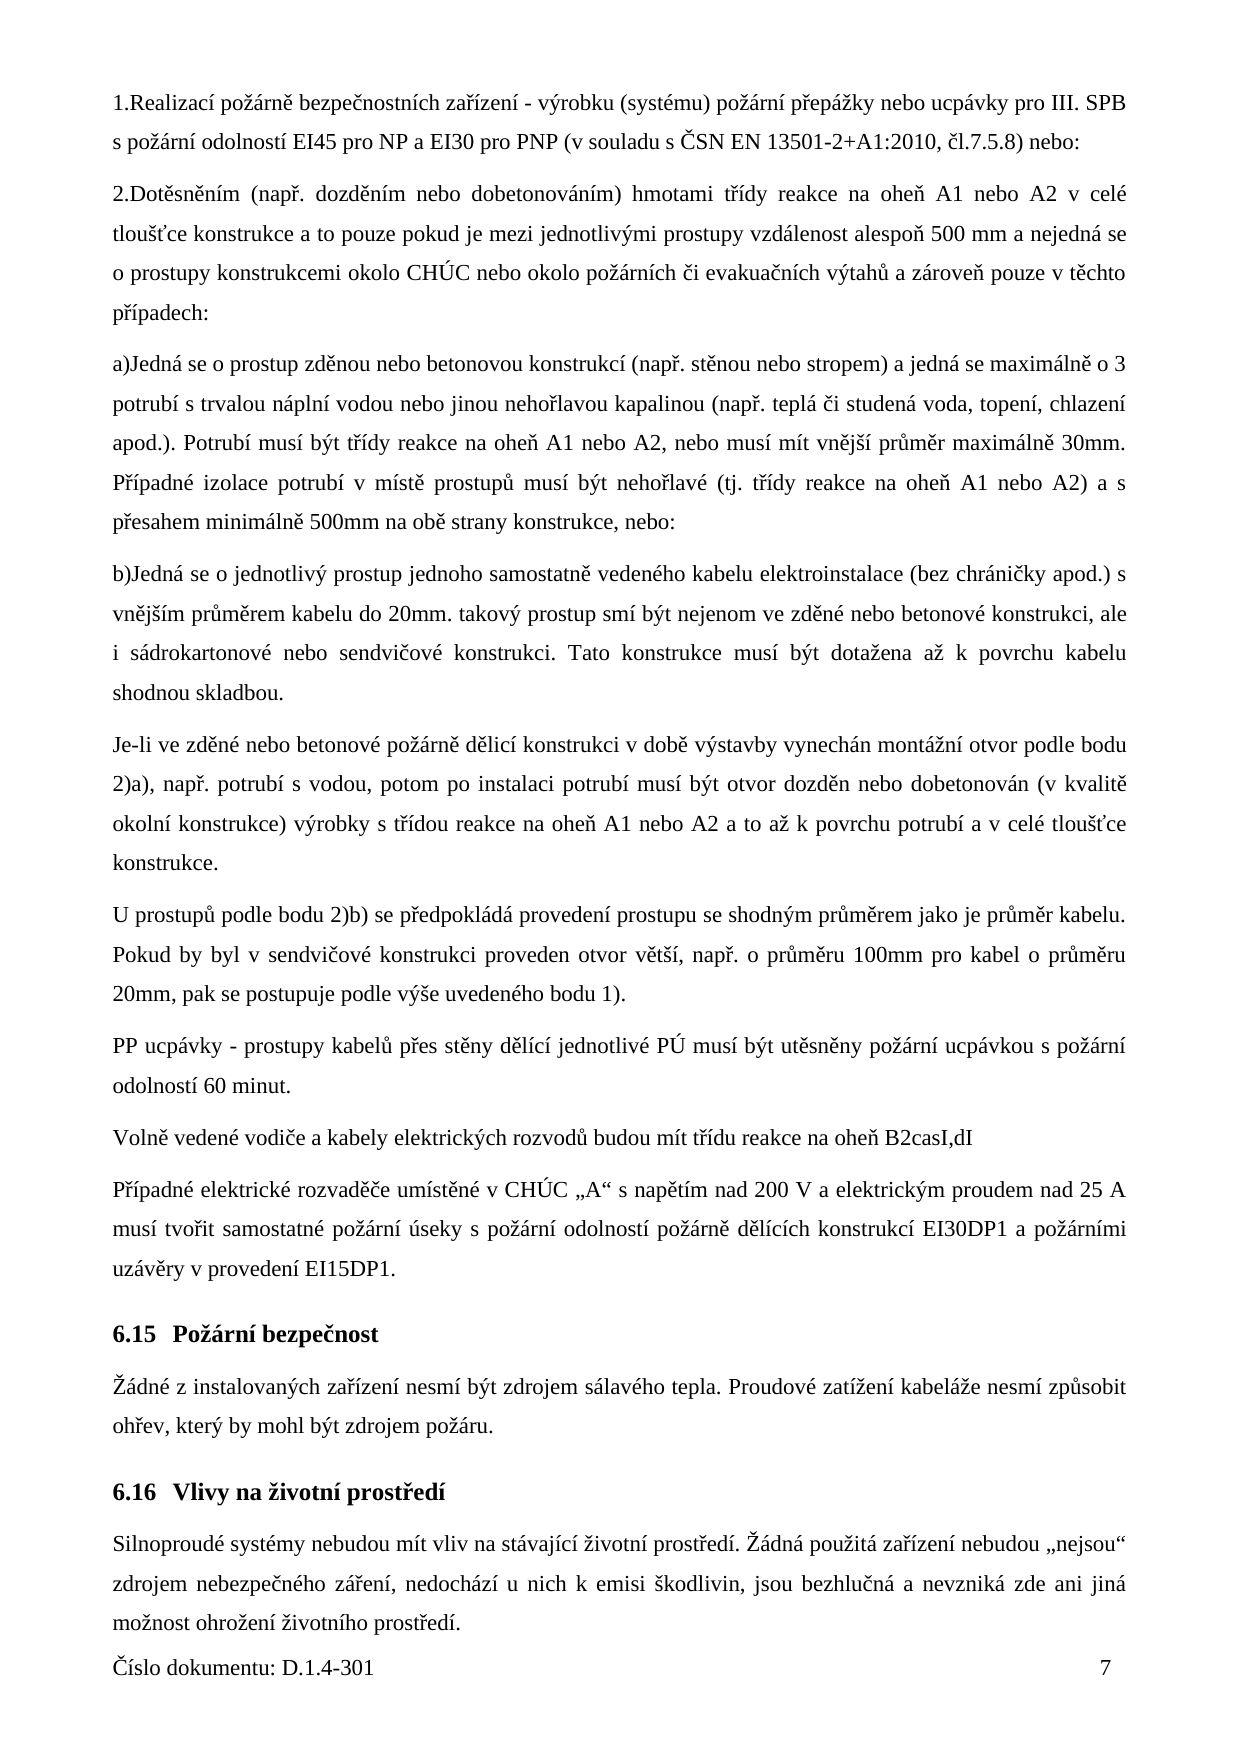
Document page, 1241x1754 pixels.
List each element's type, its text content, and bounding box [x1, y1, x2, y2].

text Případné elektrické rozvaděče umístěné v CHÚC „A“ s napětím nad 200 V a elektrickým proudem nad 25 A musí tvořit samostatné požární úseky s požární odolností požárně dělících konstrukcí EI30DP1 a požárními uzávěry v provedení EI15DP1. [112, 1176, 1128, 1281]
text Silnoproudé systémy nebudou mít vliv na stávající životní prostředí. Žádná použitá zařízení nebudou „nejsou“ zdrojem nebezpečného záření, nedochází u nich k emisi škodlivin, jsou bezhlučná a nevzniká zde ani jiná možnost ohrožení životního prostředí. [112, 1531, 1128, 1636]
text a)Jedná se o prostup zděnou nebo betonovou konstrukcí (např. stěnou nebo stropem) a jedná se maximálně o 3 potrubí s trvalou náplní vodou nebo jinou nehořlavou kapalinou (např. teplá či studená voda, topení, chlazení apod.). Potrubí musí být třídy reakce na oheň A1 nebo A2, nebo musí mít vnější průměr maximálně 30mm. Případné izolace potrubí v místě prostupů musí být nehořlavé (tj. třídy reakce na oheň A1 nebo A2) a s přesahem minimálně 500mm na obě strany konstrukce, nebo: [112, 351, 1128, 535]
text b)Jedná se o jednotlivý prostup jednoho samostatně vedeného kabelu elektroinstalace (bez chráničky apod.) s vnějším průměrem kabelu do 20mm. takový prostup smí být nejenom ve zděné nebo betonové konstrukci, ale i sádrokartonové nebo sendvičové konstrukci. Tato konstrukce musí být dotažena až k povrchu kabelu shodnou skladbou. [112, 560, 1128, 705]
subtitle Požární bezpečnost [112, 1319, 1128, 1348]
text 2.Dotěsněním (např. dozděním nebo dobetonováním) hmotami třídy reakce na oheň A1 nebo A2 v celé tloušťce konstrukce a to pouze pokud je mezi jednotlivými prostupy vzdálenost alespoň 500 mm a nejedná se o prostupy konstrukcemi okolo CHÚC nebo okolo požárních či evakuačních výtahů a zároveň pouze v těchto případech: [112, 180, 1128, 325]
text PP ucpávky - prostupy kabelů přes stěny dělící jednotlivé PÚ musí být utěsněny požární ucpávkou s požární odolností 60 minut. [112, 1032, 1128, 1098]
text Je-li ve zděné nebo betonové požárně dělicí konstrukci v době výstavby vynechán montážní otvor podle bodu 2)a), např. potrubí s vodou, potom po instalaci potrubí musí být otvor dozděn nebo dobetonován (v kvalitě okolní konstrukce) výrobky s třídou reakce na oheň A1 nebo A2 a to až k povrchu potrubí a v celé tloušťce konstrukce. [112, 731, 1128, 876]
text 1.Realizací požárně bezpečnostních zařízení - výrobku (systému) požární přepážky nebo ucpávky pro III. SPB s požární odolností EI45 pro NP a EI30 pro PNP (v souladu s ČSN EN 13501-2+A1:2010, čl.7.5.8) nebo: [112, 89, 1128, 154]
text Volně vedené vodiče a kabely elektrických rozvodů budou mít třídu reakce na oheň B2casI,dI [112, 1124, 1128, 1150]
subtitle Vlivy na životní prostředí [112, 1477, 1128, 1506]
text Žádné z instalovaných zařízení nesmí být zdrojem sálavého tepla. Proudové zatížení kabeláže nesmí způsobit ohřev, který by mohl být zdrojem požáru. [112, 1373, 1128, 1439]
text U prostupů podle bodu 2)b) se předpokládá provedení prostupu se shodným průměrem jako je průměr kabelu. Pokud by byl v sendvičové konstrukci proveden otvor větší, např. o průměru 100mm pro kabel o průměru 20mm, pak se postupuje podle výše uvedeného bodu 1). [112, 901, 1128, 1007]
